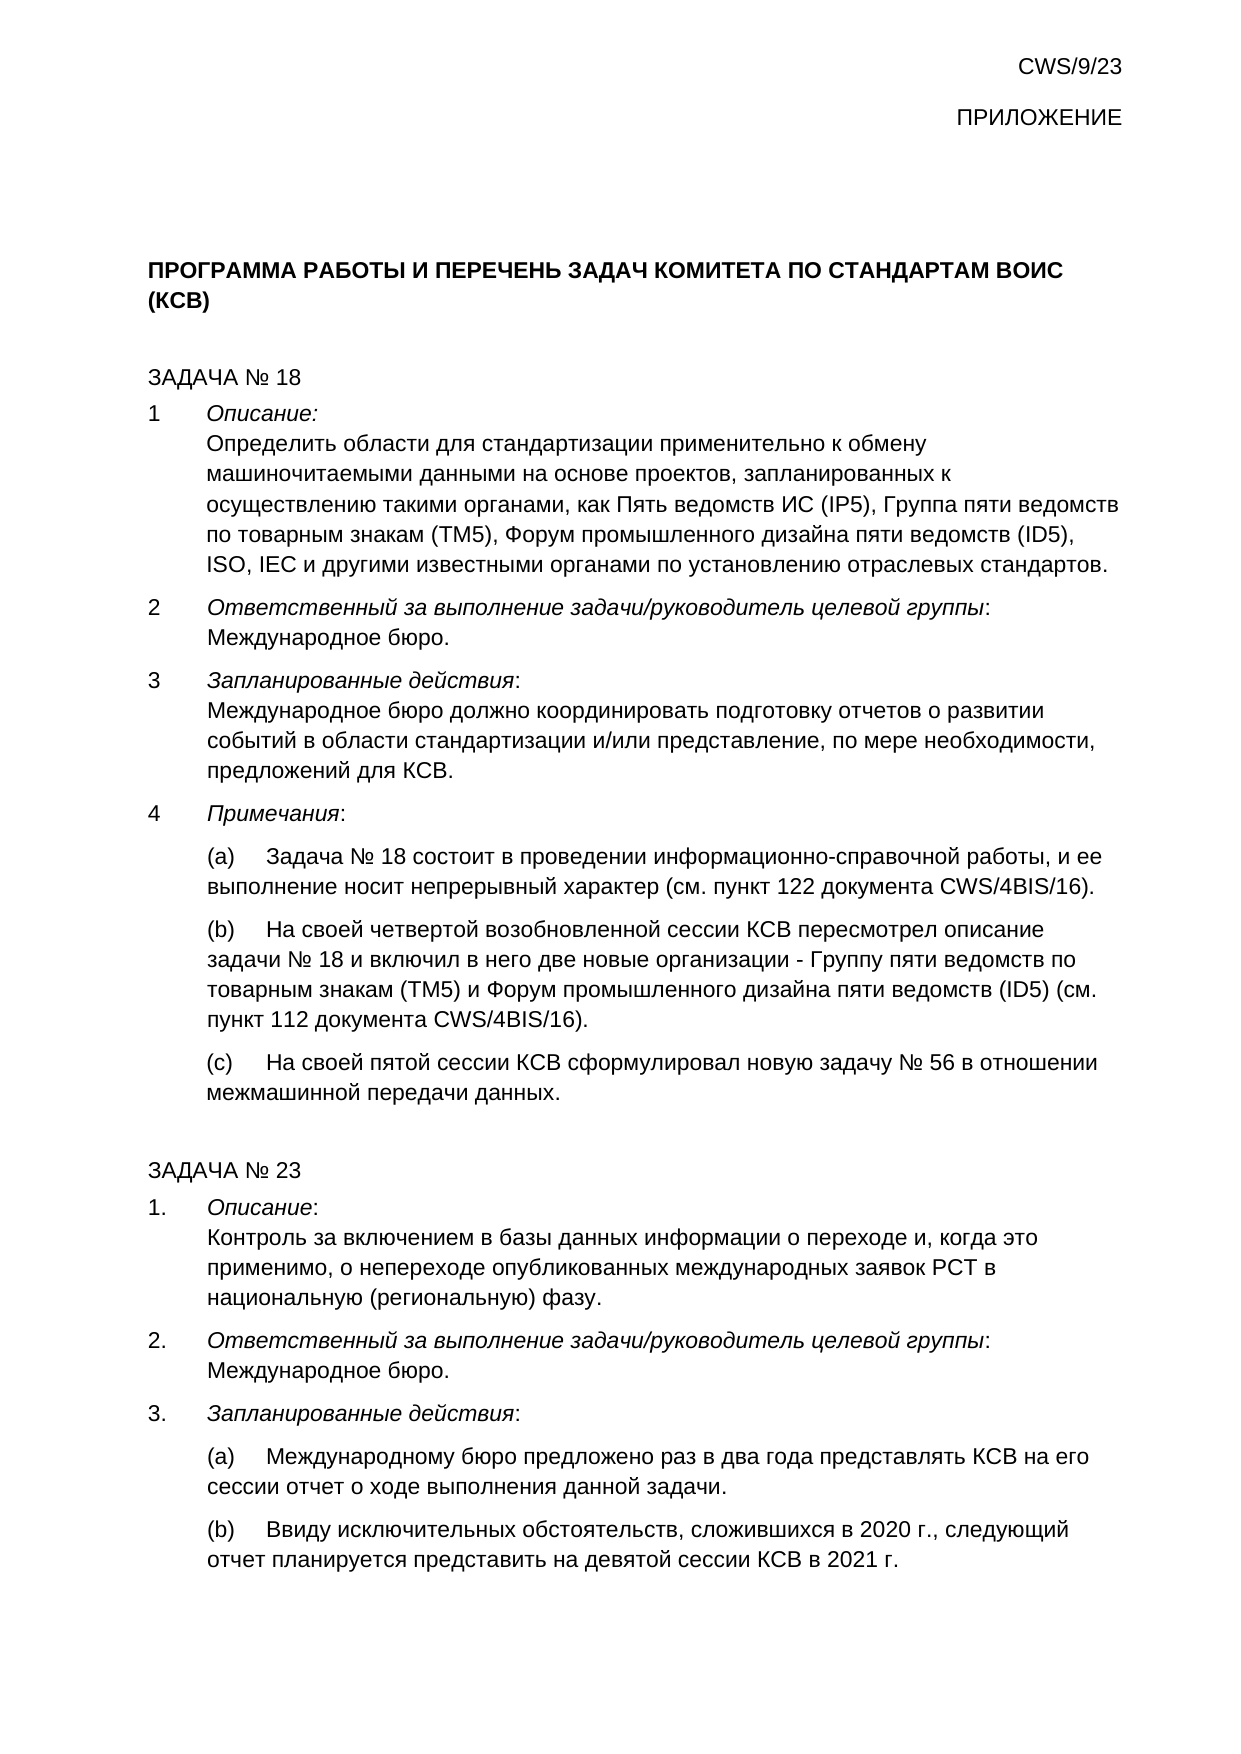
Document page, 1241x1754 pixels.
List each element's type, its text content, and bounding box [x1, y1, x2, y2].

text 2. Ответственный за выполнение задачи/руководитель целевой группы: Международное бюро. [148, 1327, 1122, 1384]
text Запланированные действия: Международное бюро должно координировать подготовку отчетов о развитии событий в области стандартизации и/или представление, по мере необходимости, предложений для КСВ. [148, 667, 1122, 784]
list Ввиду исключительных обстоятельств, сложившихся в 2020 г., следующий отчет планируется представить на девятой сессии КСВ в 2021 г. [207, 1516, 1122, 1572]
text 3. Запланированные действия: [148, 1400, 1122, 1426]
text Описание: Определить области для стандартизации применительно к обмену машиночитаемыми данными на основе проектов, запланированных к осуществлению такими органами, как Пять ведомств ИС (IP5), Группа пяти ведомств по товарным знакам (TM5), Форум промышленного дизайна пяти ведомств (ID5), ISO, IEC и другими известными органами по установлению отраслевых стандартов. [148, 400, 1122, 577]
list На своей четвертой возобновленной сессии КСВ пересмотрел описание задачи № 18 и включил в него две новые организации - Группу пяти ведомств по товарным знакам (TM5) и Форум промышленного дизайна пяти ведомств (ID5) (см. пункт 112 документа CWS/4BIS/16). [207, 916, 1122, 1033]
text ПРОГРАММА РАБОТЫ И ПЕРЕЧЕНЬ ЗАДАЧ КОМИТЕТА ПО СТАНДАРТАМ ВОИС (КСВ) [148, 257, 1122, 314]
list На своей пятой сессии КСВ сформулировал новую задачу № 56 в отношении межмашинной передачи данных. [206, 1049, 1122, 1106]
text Ответственный за выполнение задачи/руководитель целевой группы: Международное бюро. [148, 594, 1122, 650]
list Международному бюро предложено раз в два года представлять КСВ на его сессии отчет о ходе выполнения данной задачи. [207, 1443, 1122, 1499]
text Примечания: [148, 800, 1122, 826]
text 1. Описание: Контроль за включением в базы данных информации о переходе и, когда это применимо, о непереходе опубликованных международных заявок PCT в национальную (региональную) фазу. [148, 1194, 1122, 1311]
subtitle ЗАДАЧА № 23 [148, 1157, 1122, 1184]
list Задача № 18 состоит в проведении информационно-справочной работы, и ее выполнение носит непрерывный характер (см. пункт 122 документа CWS/4BIS/16). [207, 843, 1122, 899]
subtitle ЗАДАЧА № 18 [148, 363, 1122, 390]
